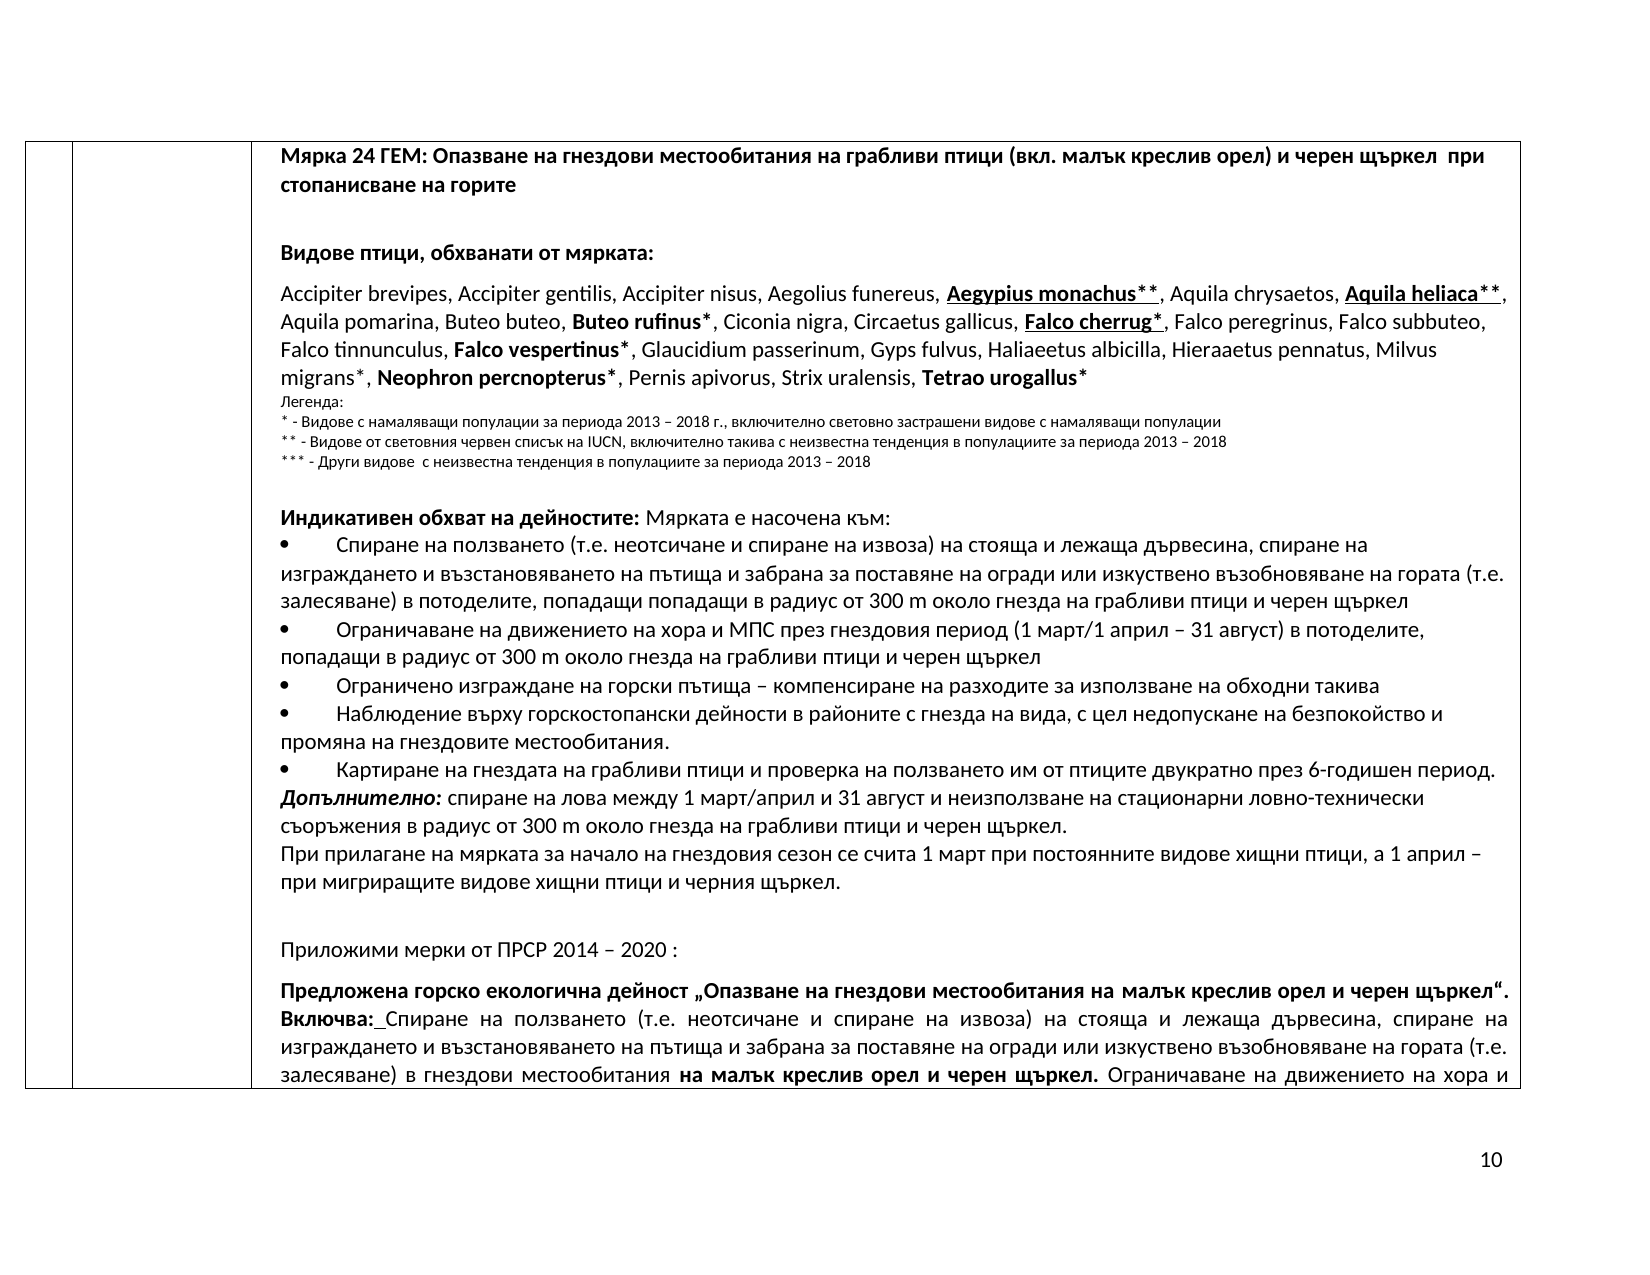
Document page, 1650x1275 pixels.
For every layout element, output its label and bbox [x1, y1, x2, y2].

table_cell [73, 142, 251, 1088]
table_cell [252, 142, 1520, 1088]
table_cell [26, 142, 72, 1088]
